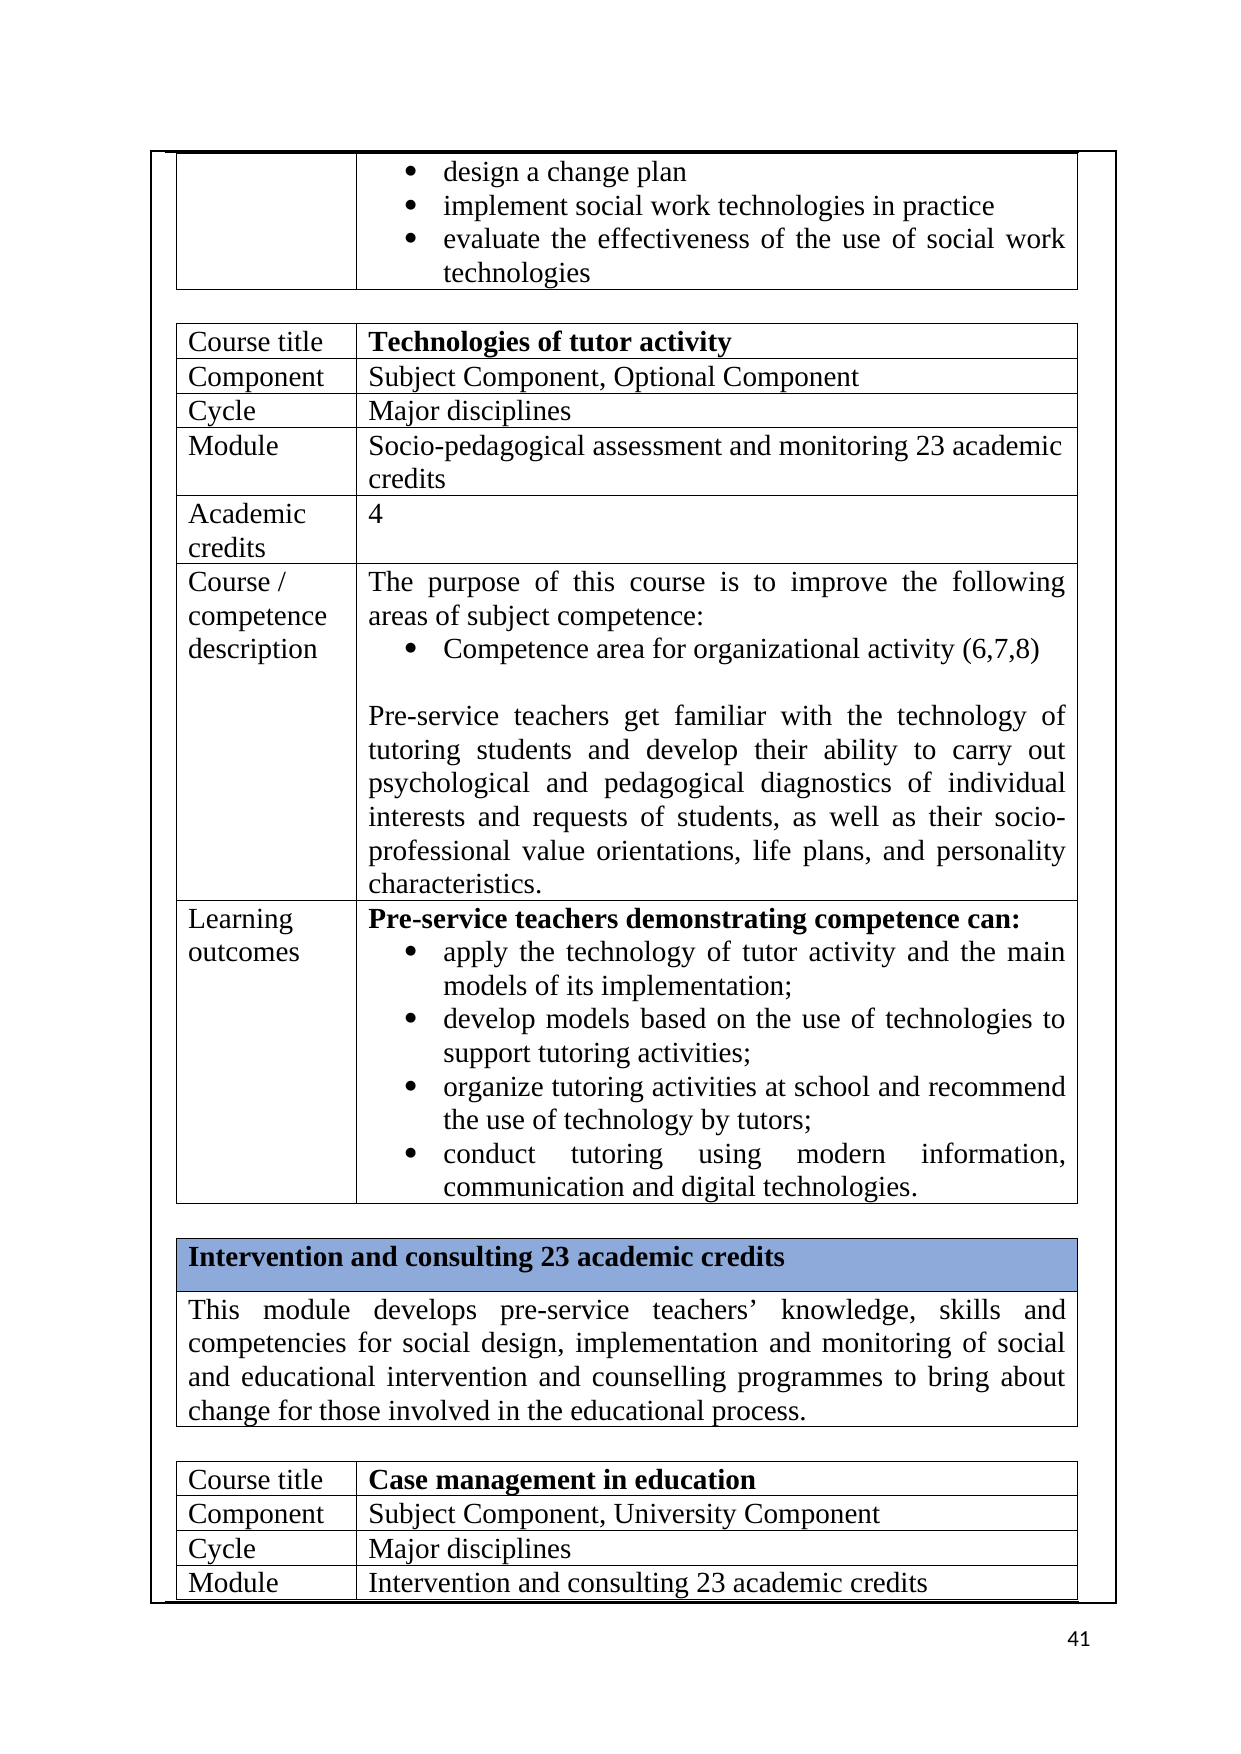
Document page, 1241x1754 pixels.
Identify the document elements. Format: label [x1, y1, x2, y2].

table_cell [152, 152, 1115, 1602]
